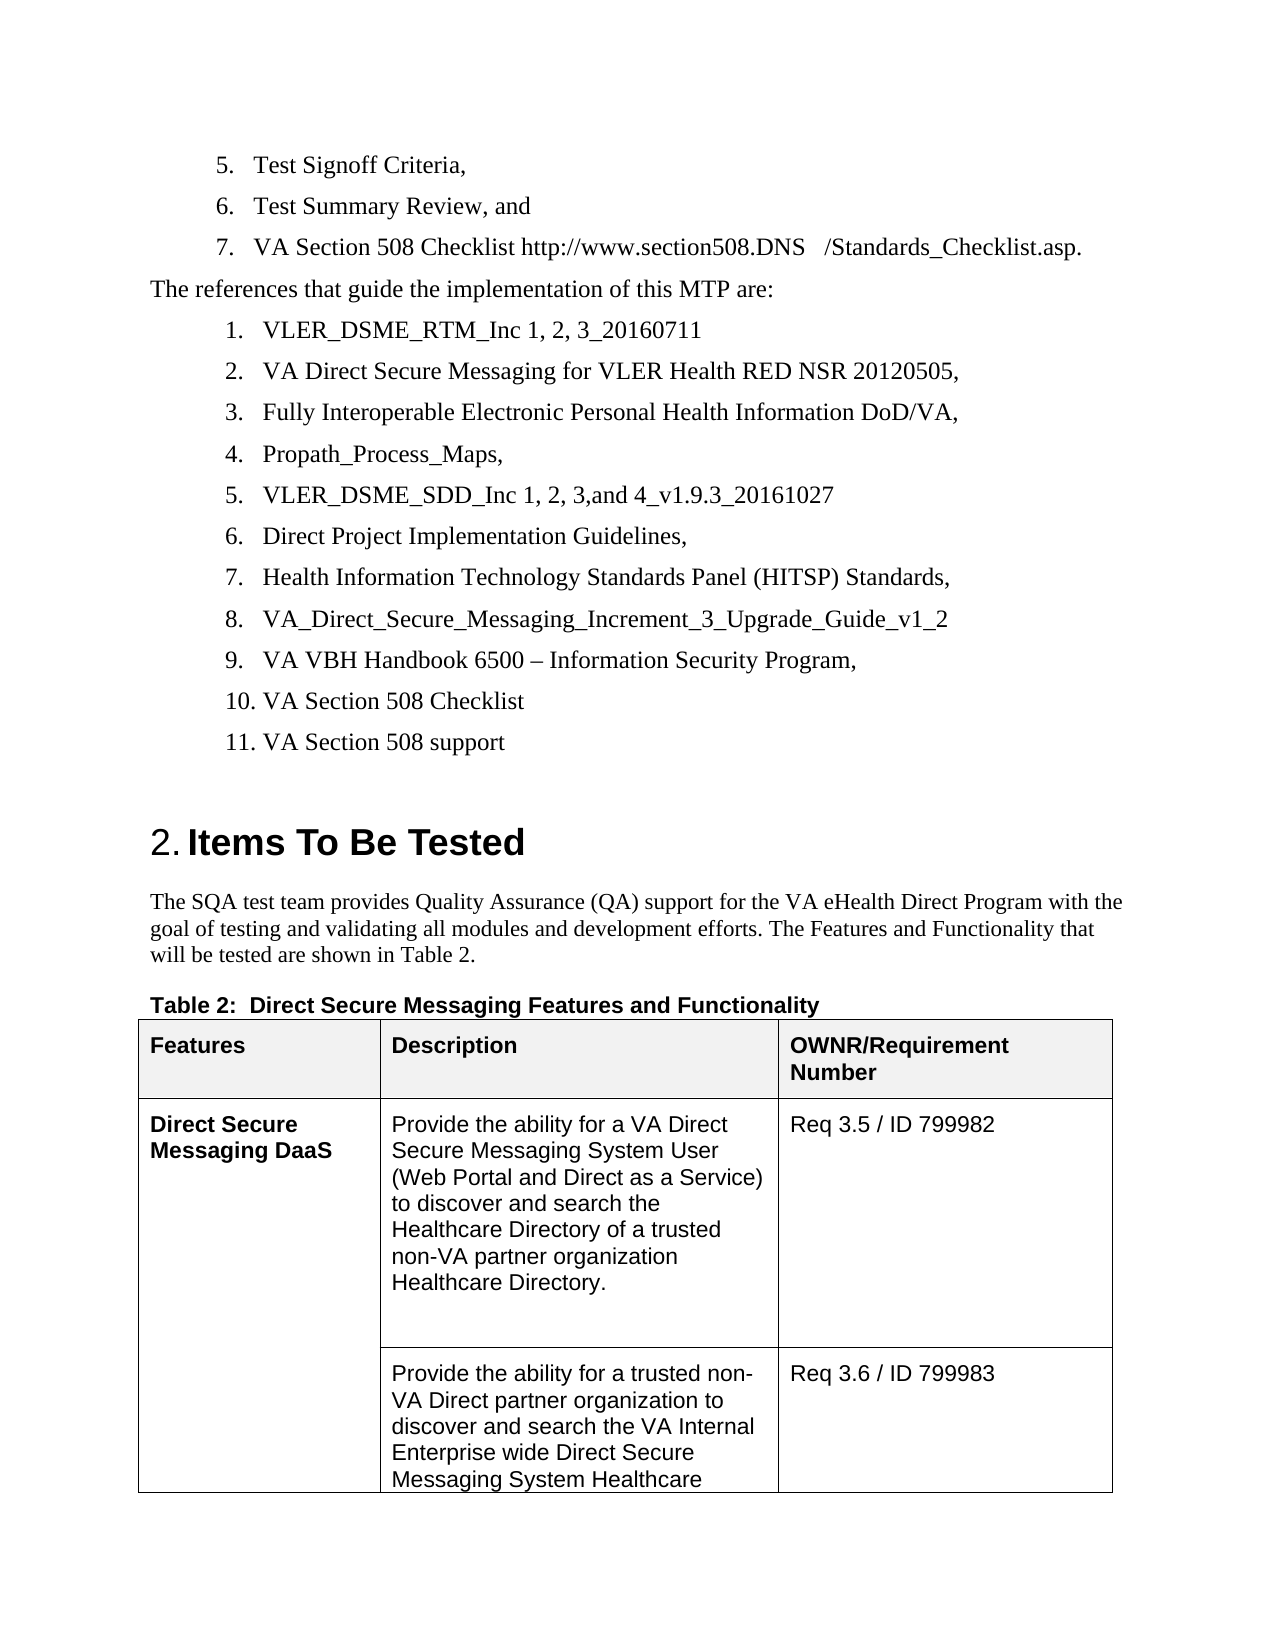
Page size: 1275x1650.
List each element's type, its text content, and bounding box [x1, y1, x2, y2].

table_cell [381, 1348, 778, 1492]
list Propath_Process_Maps, [225, 439, 1125, 467]
table_header OWNR/Requirement Number [779, 1020, 1112, 1097]
list VA Direct Secure Messaging for VLER Health RED NSR 20120505, [225, 356, 1125, 385]
list Test Summary Review, and [216, 191, 1125, 220]
list Direct Project Implementation Guidelines, [225, 521, 1125, 550]
list VA_Direct_Secure_Messaging_Increment_3_Upgrade_Guide_v1_2 [225, 604, 1125, 632]
text The references that guide the implementation of this MTP are: [150, 274, 1125, 302]
table_header Description [381, 1020, 778, 1097]
table_cell Direct Secure Messaging DaaS [139, 1099, 380, 1492]
text Table 2: Direct Secure Messaging Features and Functionality [150, 992, 1125, 1019]
list VLER_DSME_SDD_Inc 1, 2, 3,and 4_v1.9.3_20161027 [225, 480, 1125, 509]
list VA Section 508 support [225, 727, 1125, 756]
table_cell Req 3.5 / ID 799982 [779, 1099, 1112, 1347]
table_header Features [139, 1020, 380, 1097]
table_cell Provide the ability for a VA Direct Secure Messaging System User (Web Portal and Direct as a Service) to discover and search the Healthcare Directory of a trusted non-VA partner organization Healthcare Directory. [381, 1099, 778, 1347]
list Fully Interoperable Electronic Personal Health Information DoD/VA, [225, 397, 1125, 426]
list VA VBH Handbook 6500 – Information Security Program, [225, 645, 1125, 674]
subtitle Items To Be Tested [150, 820, 1125, 863]
list VLER_DSME_RTM_Inc 1, 2, 3_20160711 [225, 315, 1125, 344]
table_cell Req 3.6 / ID 799983 [779, 1348, 1112, 1492]
list VA Section 508 Checklist [225, 686, 1125, 715]
list VA Section 508 Checklist http://www.section508.DNS /Standards_Checklist.asp. [216, 232, 1125, 261]
text The SQA test team provides Quality Assurance (QA) support for the VA eHealth Direct Program with the goal of testing and validating all modules and development efforts. The Features and Functionality that will be tested are shown in Table 2. [150, 888, 1125, 967]
list Test Signoff Criteria, [216, 150, 1125, 179]
list Health Information Technology Standards Panel (HITSP) Standards, [225, 562, 1125, 591]
